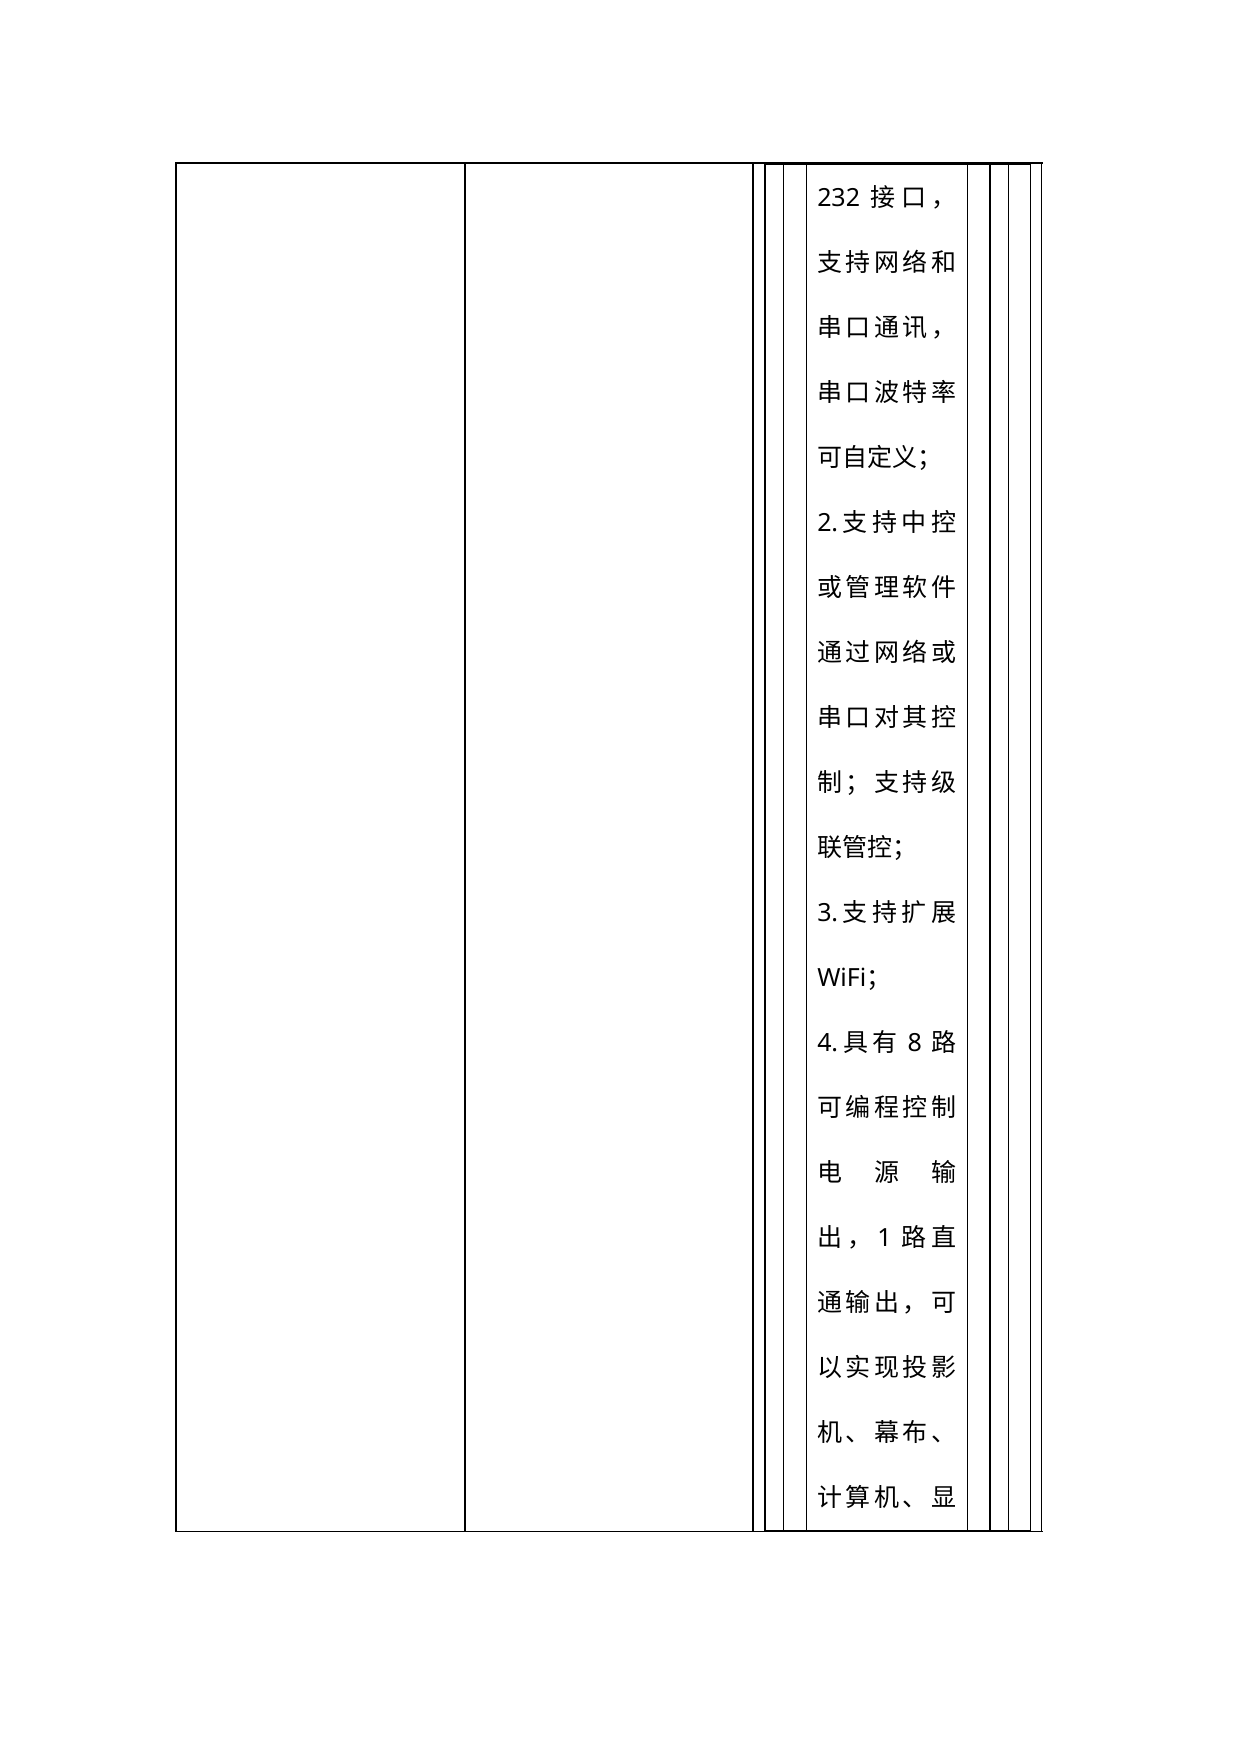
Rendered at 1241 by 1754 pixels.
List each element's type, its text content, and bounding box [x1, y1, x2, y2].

table_cell [784, 165, 806, 1530]
table_cell [968, 165, 989, 1530]
table_cell 1 [177, 164, 464, 1531]
table_cell [466, 164, 752, 1531]
table_cell [991, 165, 1008, 1530]
table_cell [807, 165, 967, 1530]
table_cell [766, 165, 783, 1530]
table_cell [1031, 164, 1041, 1531]
table_cell [754, 164, 764, 1531]
table_cell [1009, 165, 1030, 1530]
